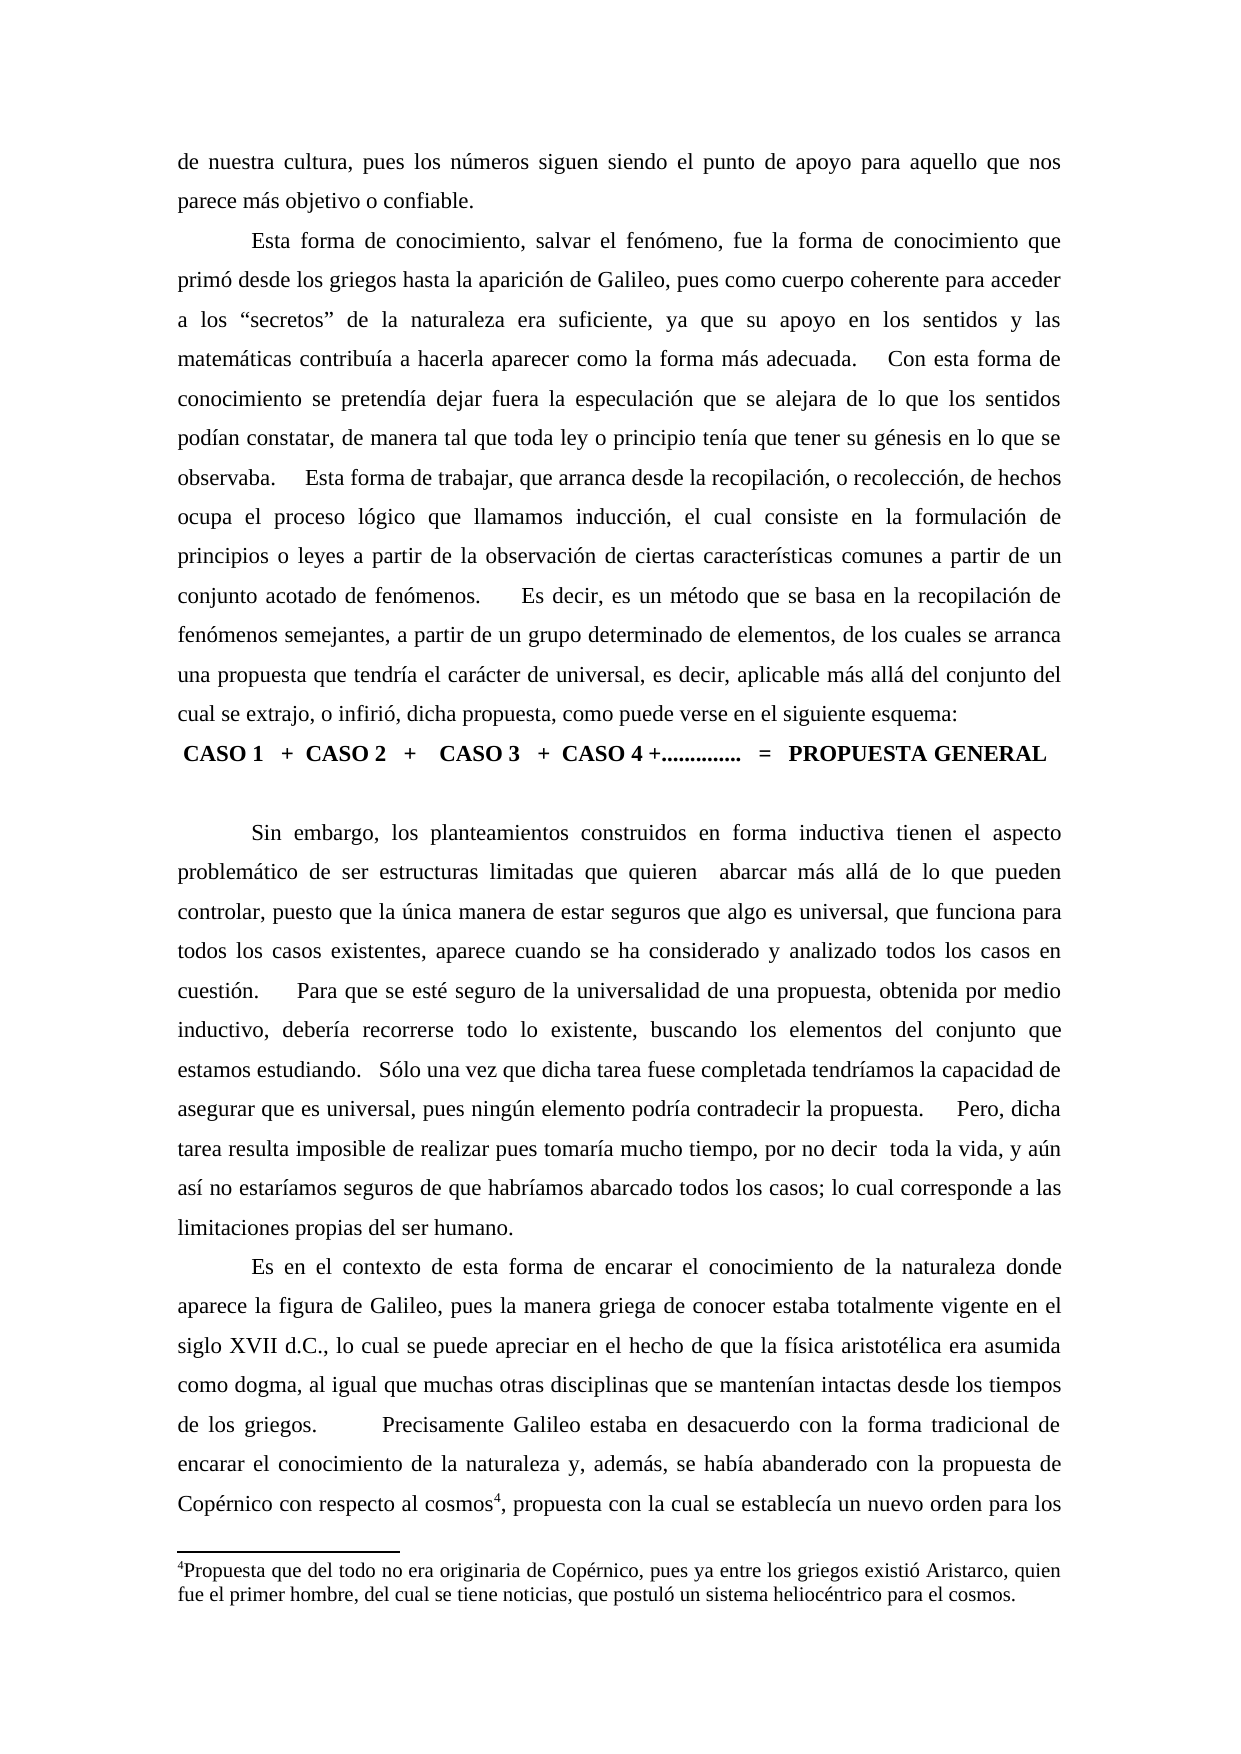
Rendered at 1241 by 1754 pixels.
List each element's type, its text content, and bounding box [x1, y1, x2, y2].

text CASO 1 + CASO 2 + CASO 3 + CASO 4 +.............. = PROPUESTA GENERAL [177, 740, 1063, 766]
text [177, 1253, 1063, 1516]
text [177, 148, 1063, 213]
text Sin embargo, los planteamientos construidos en forma inductiva tienen el aspecto problemático de ser estructuras limitadas que quieren abarcar más allá de lo que pueden controlar, puesto que la única manera de estar seguros que algo es universal, que funciona para todos los casos existentes, aparece cuando se ha considerado y analizado todos los casos en cuestión. Para que se esté seguro de la universalidad de una propuesta, obtenida por medio inductivo, debería recorrerse todo lo existente, buscando los elementos del conjunto que estamos estudiando. Sólo una vez que dicha tarea fuese completada tendríamos la capacidad de asegurar que es universal, pues ningún elemento podría contradecir la propuesta. Pero, dicha tarea resulta imposible de realizar pues tomaría mucho tiempo, por no decir toda la vida, y aún así no estaríamos seguros de que habríamos abarcado todos los casos; lo cual corresponde a las limitaciones propias del ser humano. [177, 819, 1063, 1240]
text Esta forma de conocimiento, salvar el fenómeno, fue la forma de conocimiento que primó desde los griegos hasta la aparición de Galileo, pues como cuerpo coherente para acceder a los “secretos” de la naturaleza era suficiente, ya que su apoyo en los sentidos y las matemáticas contribuía a hacerla aparecer como la forma más adecuada. Con esta forma de conocimiento se pretendía dejar fuera la especulación que se alejara de lo que los sentidos podían constatar, de manera tal que toda ley o principio tenía que tener su génesis en lo que se observaba. Esta forma de trabajar, que arranca desde la recopilación, o recolección, de hechos ocupa el proceso lógico que llamamos inducción, el cual consiste en la formulación de principios o leyes a partir de la observación de ciertas características comunes a partir de un conjunto acotado de fenómenos. Es decir, es un método que se basa en la recopilación de fenómenos semejantes, a partir de un grupo determinado de elementos, de los cuales se arranca una propuesta que tendría el carácter de universal, es decir, aplicable más allá del conjunto del cual se extrajo, o infirió, dicha propuesta, como puede verse en el siguiente esquema: [177, 227, 1063, 727]
